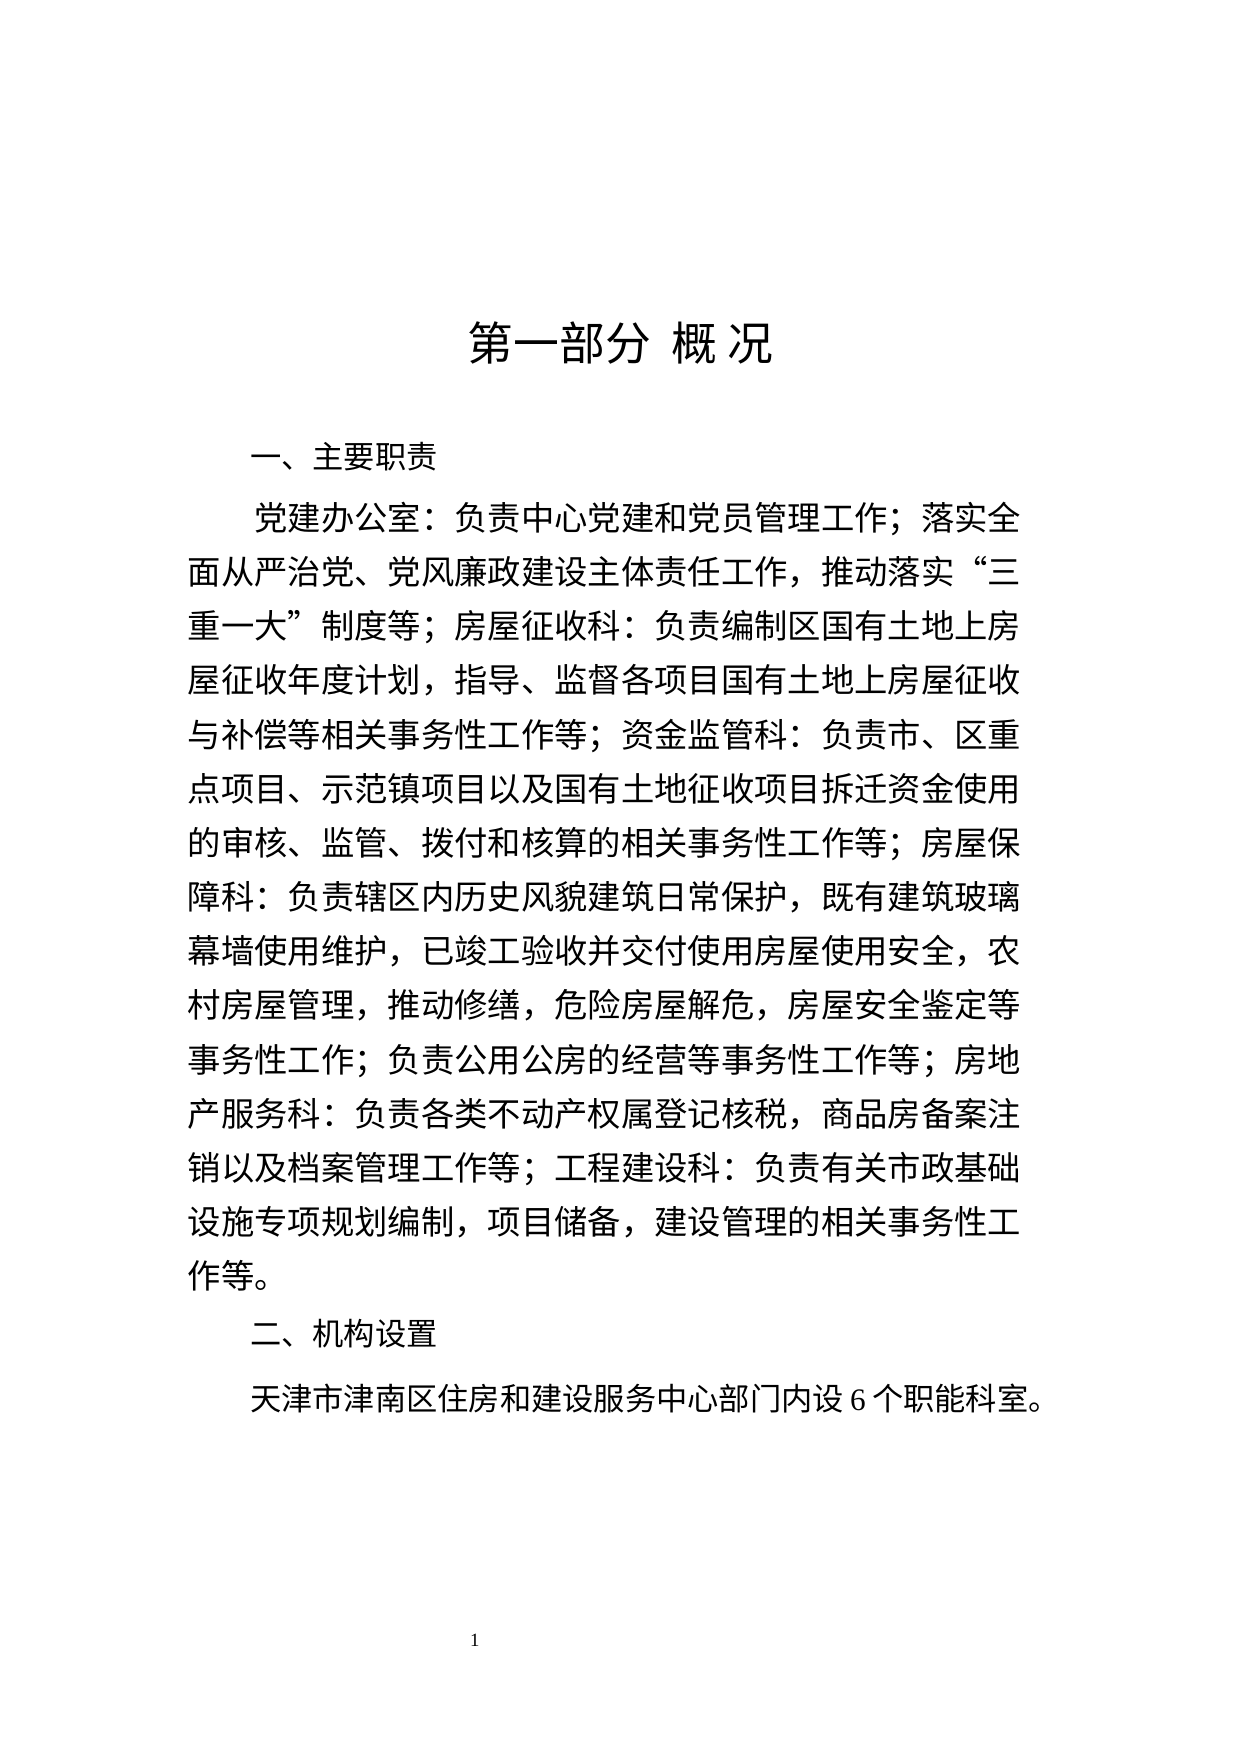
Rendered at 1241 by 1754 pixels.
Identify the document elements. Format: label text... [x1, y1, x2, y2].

text 党建办公室：负责中心党建和党员管理工作；落实全面从严治党、党风廉政建设主体责任工作，推动落实“三重一大”制度等；房屋征收科：负责编制区国有土地上房屋征收年度计划，指导、监督各项目国有土地上房屋征收与补偿等相关事务性工作等；资金监管科：负责市、区重点项目、示范镇项目以及国有土地征收项目拆迁资金使用的审核、监管、拨付和核算的相关事务性工作等；房屋保障科：负责辖区内历史风貌建筑日常保护，既有建筑玻璃幕墙使用维护，已竣工验收并交付使用房屋使用安全，农村房屋管理，推动修缮，危险房屋解危，房屋安全鉴定等事务性工作；负责公用公房的经营等事务性工作等；房地产服务科：负责各类不动产权属登记核税，商品房备案注销以及档案管理工作等；工程建设科：负责有关市政基础设施专项规划编制，项目储备，建设管理的相关事务性工作等。 [187, 487, 1053, 1299]
subtitle 第一部分 概 况 [187, 292, 1053, 389]
subtitle 一、主要职责 [187, 422, 1053, 487]
text 天津市津南区住房和建设服务中心部门内设6个职能科室。 [187, 1364, 1053, 1429]
subtitle 二、机构设置 [187, 1299, 1053, 1364]
